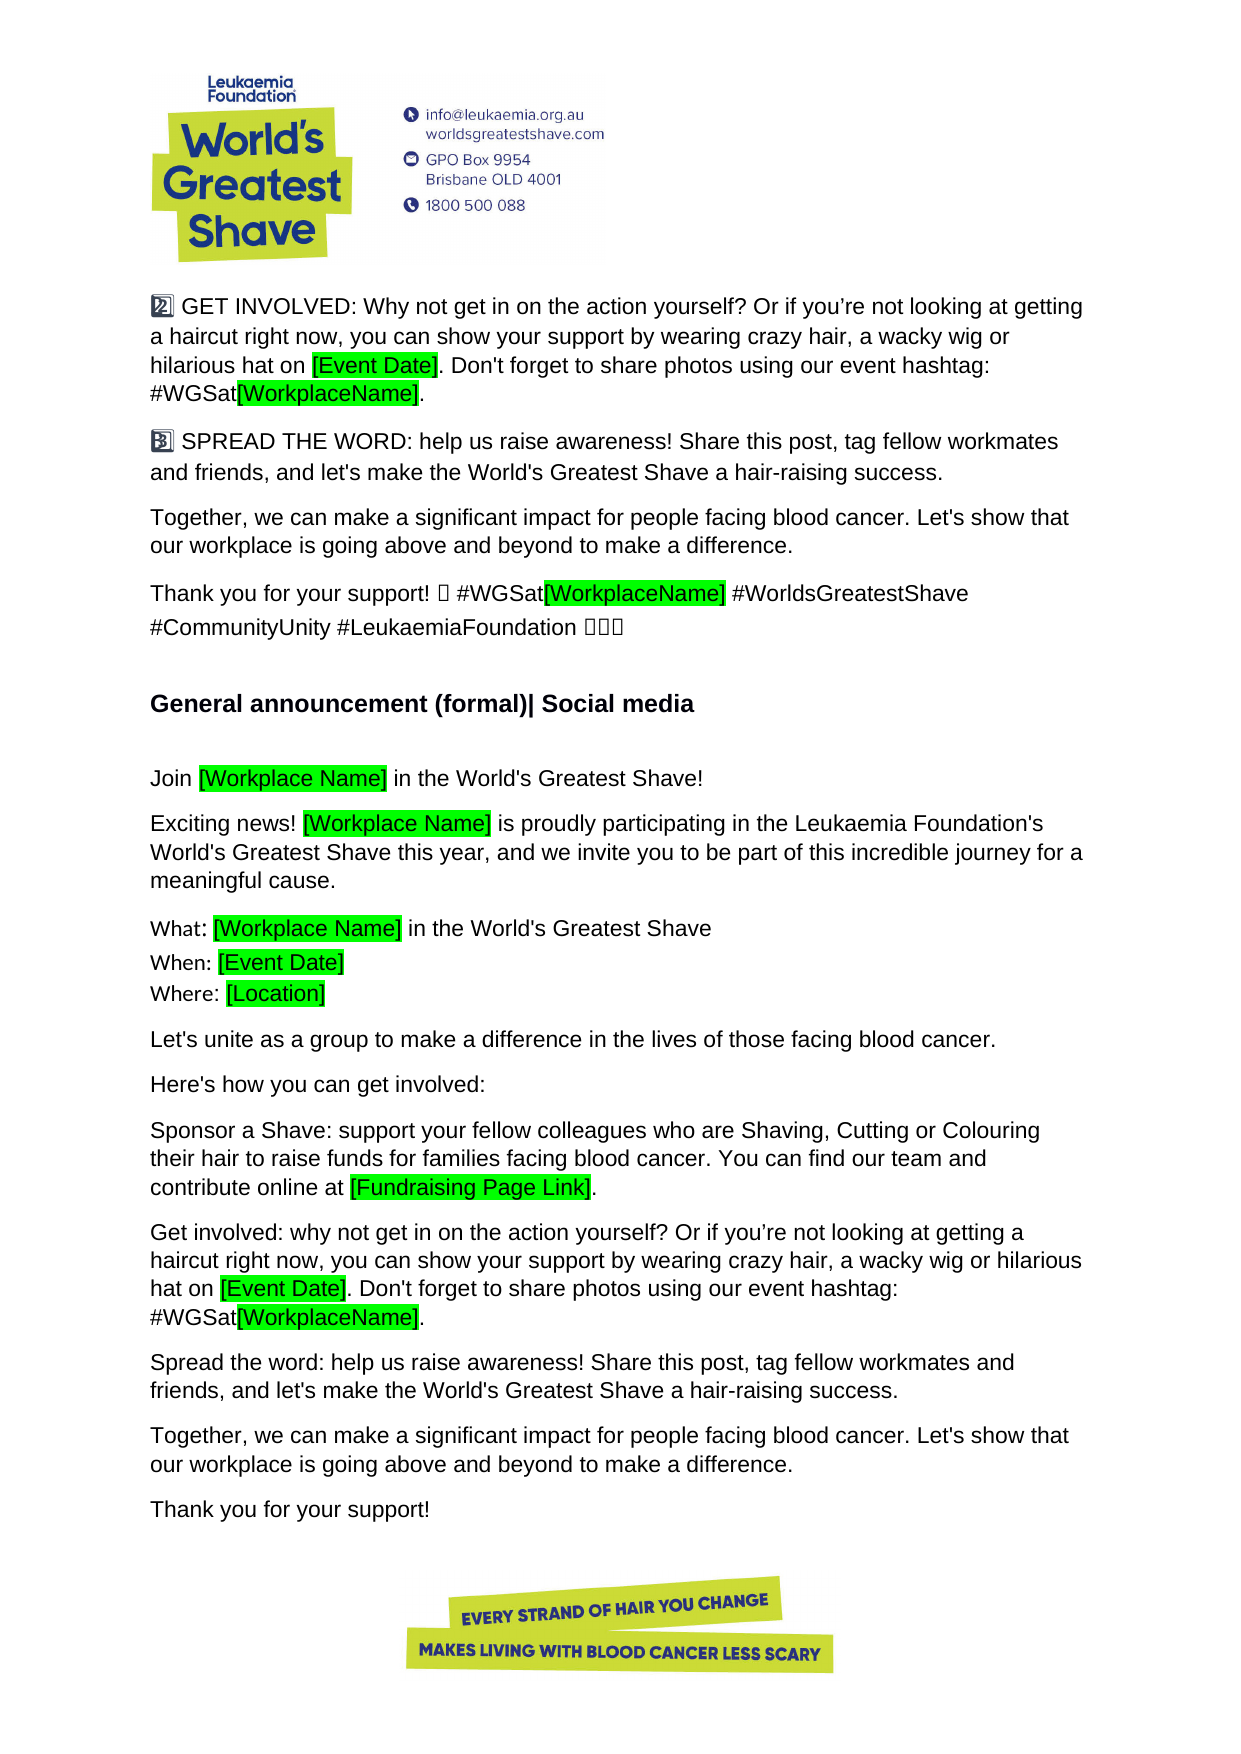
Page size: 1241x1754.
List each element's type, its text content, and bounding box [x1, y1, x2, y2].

text Thank you for your support! [150, 1496, 1090, 1522]
text Let's unite as a group to make a difference in the lives of those facing blood cancer. [150, 1026, 1090, 1053]
text Thank you for your support! 🌟 #WGSat[WorkplaceName] #WorldsGreatestShave #CommunityUnity #LeukaemiaFoundation 💚🧡💙 [150, 577, 1090, 642]
text Here's how you can get involved: [150, 1071, 1090, 1098]
picture [399, 1570, 842, 1681]
picture [150, 73, 607, 265]
text 3️⃣ SPREAD THE WORD: help us raise awareness! Share this post, tag fellow workmates and friends, and let's make the World's Greatest Shave a hair-raising success. [150, 425, 1090, 485]
text Exciting news! [Workplace Name] is proudly participating in the Leukaemia Foundation's World's Greatest Shave this year, and we invite you to be part of this incredible journey for a meaningful cause. [150, 810, 1090, 893]
text Get involved: why not get in on the action yourself? Or if you’re not looking at getting a haircut right now, you can show your support by wearing crazy hair, a wacky wig or hilarious hat on [Event Date]. Don't forget to share photos using our event hashtag: #WGSat[WorkplaceName]. [150, 1218, 1090, 1330]
text Join [Workplace Name] in the World's Greatest Shave! [387, 765, 1090, 792]
text Together, we can make a significant impact for people facing blood cancer. Let's show that our workplace is going above and beyond to make a difference. [150, 503, 1090, 558]
text Spread the word: help us raise awareness! Share this post, tag fellow workmates and friends, and let's make the World's Greatest Shave a hair-raising success. [150, 1349, 1090, 1404]
text General announcement (formal)| Social media [150, 689, 1090, 758]
text 2️⃣ GET INVOLVED: Why not get in on the action yourself? Or if you’re not looking at getting a haircut right now, you can show your support by wearing crazy hair, a wacky wig or hilarious hat on [Event Date]. Don't forget to share photos using our event hashtag: #WGSat[WorkplaceName]. [150, 290, 1090, 406]
text Together, we can make a significant impact for people facing blood cancer. Let's show that our workplace is going above and beyond to make a difference. [150, 1422, 1090, 1477]
text Sponsor a Shave: support your fellow colleagues who are Shaving, Cutting or Colouring their hair to raise funds for families facing blood cancer. You can find our team and contribute online at [Fundraising Page Link]. [150, 1117, 1090, 1200]
text What: [Workplace Name] in the World's Greatest Shave When: [Event Date] Where: [Location] [150, 912, 1090, 1007]
